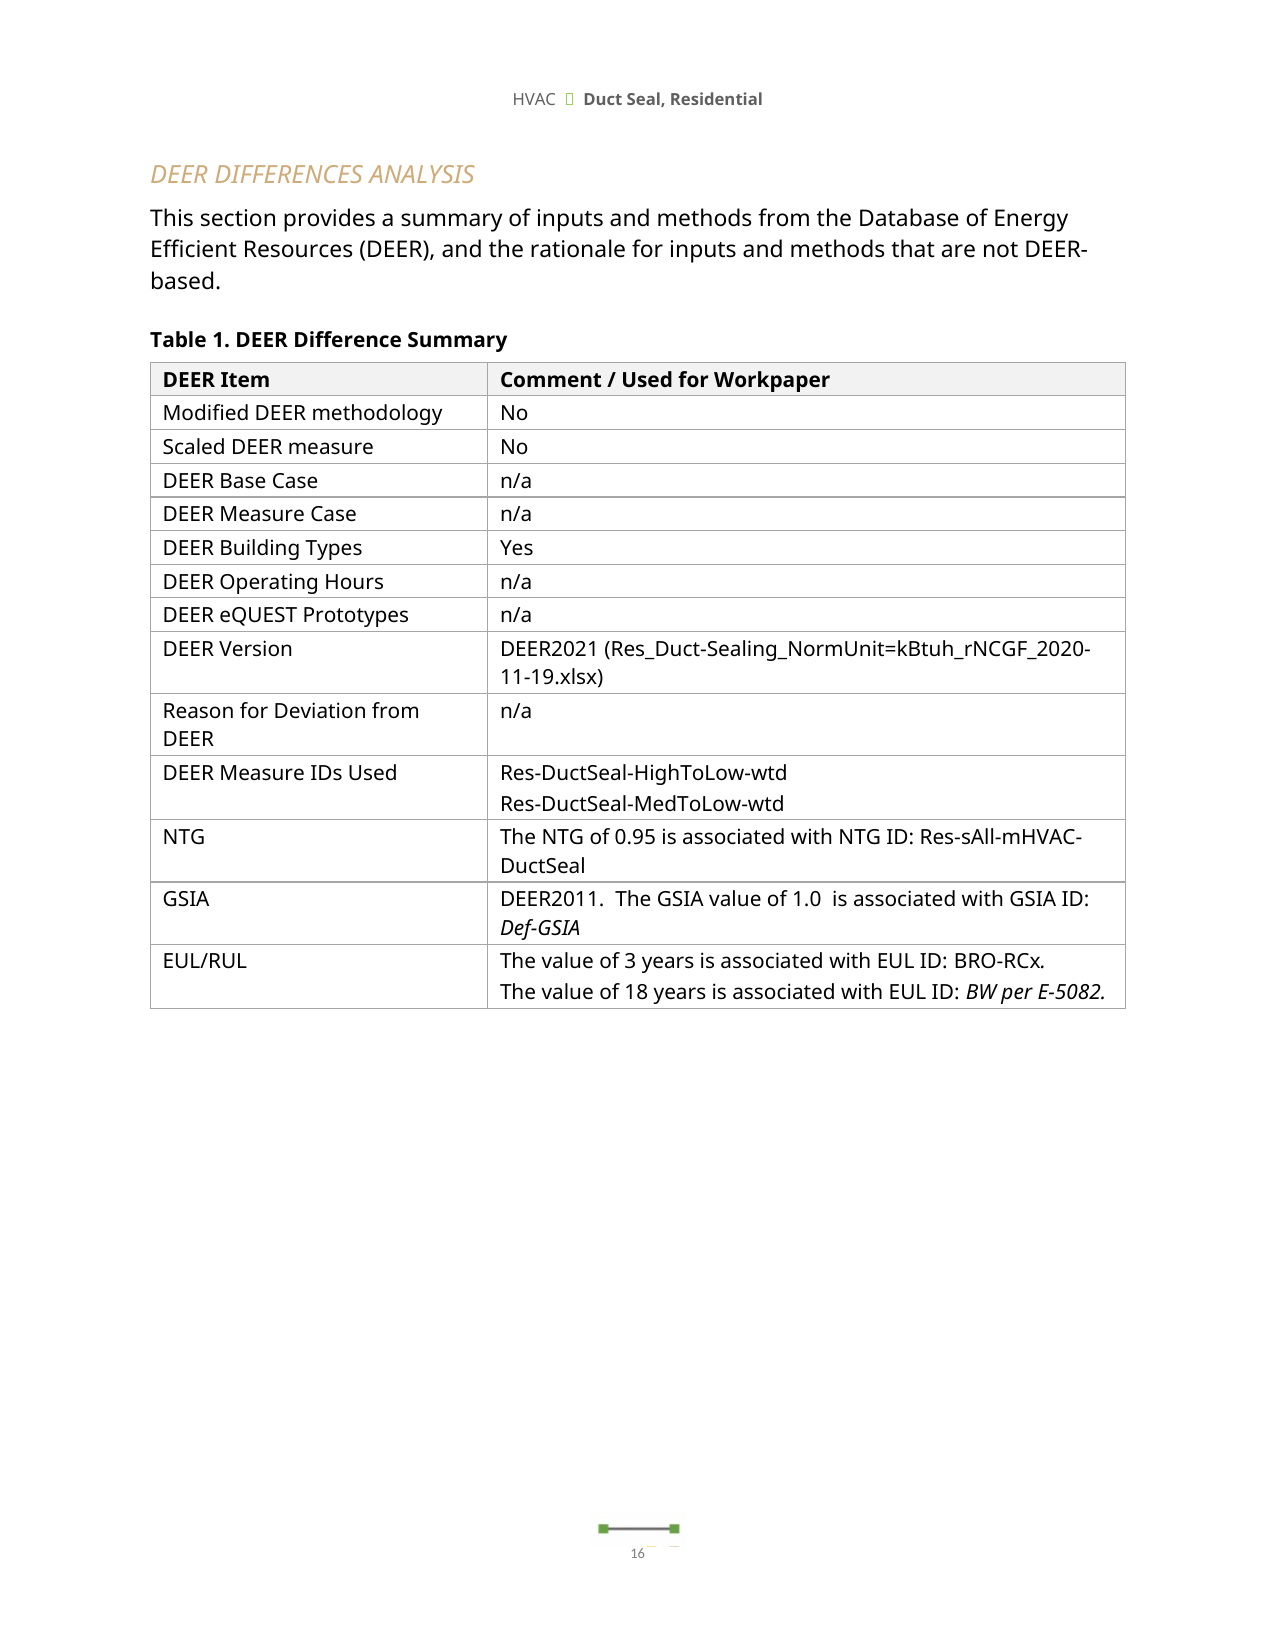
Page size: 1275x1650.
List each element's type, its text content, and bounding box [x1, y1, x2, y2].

table_cell No [488, 396, 1125, 429]
table_cell DEER eQUEST Prototypes [151, 598, 487, 631]
table_cell DEER Measure IDs Used [151, 756, 487, 819]
table_cell n/a [488, 464, 1125, 496]
table_cell GSIA [151, 883, 487, 943]
table_cell Yes [488, 531, 1125, 564]
subtitle DEER Differences Analysis [150, 158, 1125, 189]
table_cell n/a [488, 565, 1125, 597]
table_cell DEER Building Types [151, 531, 487, 564]
table_cell DEER Base Case [151, 464, 487, 496]
table_cell n/a [488, 498, 1125, 530]
table_cell The NTG of 0.95 is associated with NTG ID: Res-sAll-mHVAC-DuctSeal [488, 820, 1125, 881]
table_cell The value of 3 years is associated with EUL ID: BRO-RCx. The value of 18 years is associated with EUL ID: BW per E-5082. [488, 945, 1125, 1008]
table_cell NTG [151, 820, 487, 881]
table_cell DEER Operating Hours [151, 565, 487, 597]
table_cell Reason for Deviation from DEER [151, 694, 487, 755]
table_cell EUL/RUL [151, 945, 487, 1008]
table_cell n/a [488, 598, 1125, 631]
table_cell n/a [488, 694, 1125, 755]
table_header Comment / Used for Workpaper [488, 363, 1125, 395]
table_cell Modified DEER methodology [151, 396, 487, 429]
table_cell DEER2021 (Res_Duct-Sealing_NormUnit=kBtuh_rNCGF_2020-11-19.xlsx) [488, 632, 1125, 693]
table_cell DEER Version [151, 632, 487, 693]
table_cell Scaled DEER measure [151, 430, 487, 463]
table_cell No [488, 430, 1125, 463]
table_header DEER Item [151, 363, 487, 395]
table_cell Res-DuctSeal-HighToLow-wtd Res-DuctSeal-MedToLow-wtd [488, 756, 1125, 819]
text This section provides a summary of inputs and methods from the Database of Energy Efficient Resources (DEER), and the rationale for inputs and methods that are not DEER-based. [150, 202, 1125, 296]
table_cell DEER Measure Case [151, 498, 487, 530]
table_cell DEER2011. The GSIA value of 1.0 is associated with GSIA ID: Def-GSIA [488, 883, 1125, 943]
picture [589, 1512, 684, 1547]
text Table 1. DEER Difference Summary [150, 325, 1125, 353]
